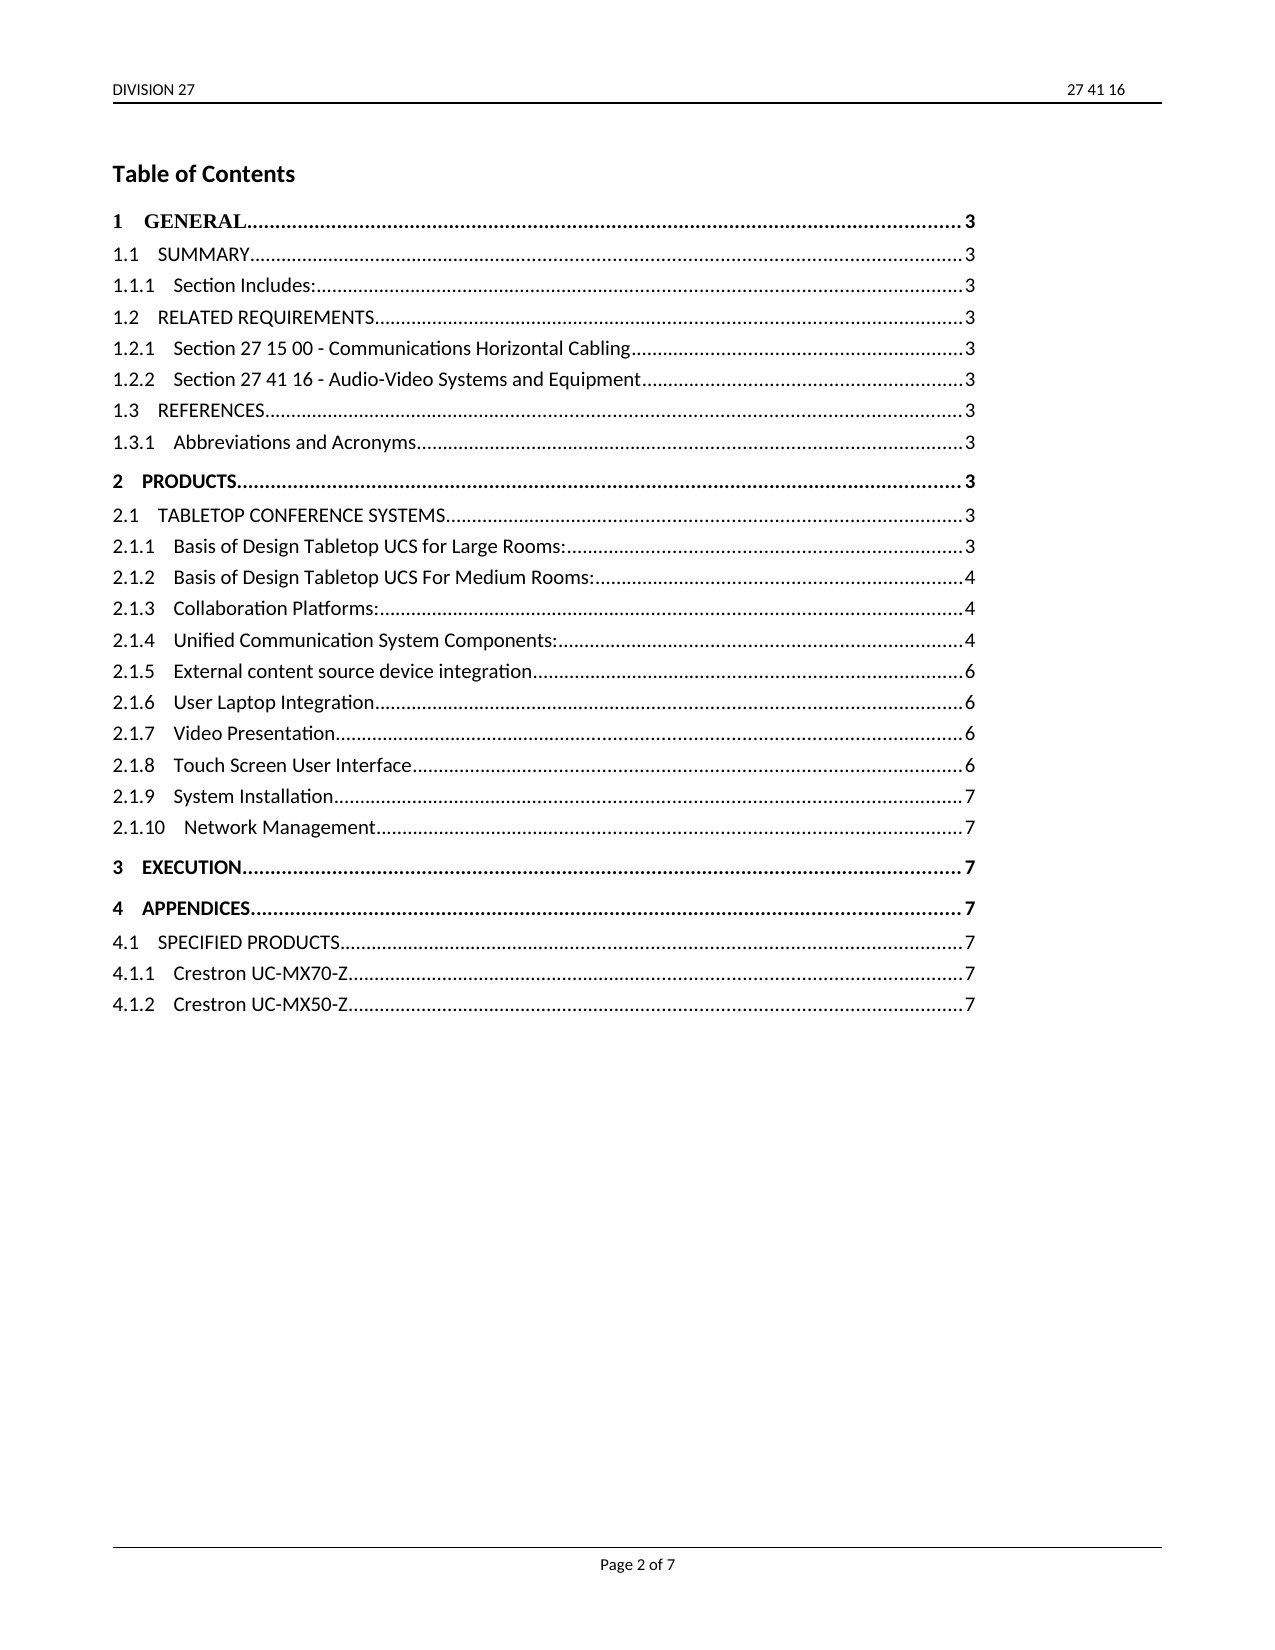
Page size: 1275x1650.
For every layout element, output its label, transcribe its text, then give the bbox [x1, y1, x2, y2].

text 1.3 REFERENCES 3 [112, 398, 1087, 423]
text 4.1.2 Crestron UC-MX50-Z 7 [112, 992, 1087, 1017]
text 2.1.9 System Installation 7 [112, 783, 1087, 808]
subtitle Table of Contents [112, 162, 1162, 187]
text 2.1.3 Collaboration Platforms: 4 [112, 596, 1087, 621]
text 2 PRODUCTS 3 [112, 469, 1087, 494]
text 2.1.2 Basis of Design Tabletop UCS For Medium Rooms: 4 [112, 564, 1087, 589]
text 2.1 TABLETOP CONFERENCE SYSTEMS 3 [112, 502, 1087, 527]
text 4.1 SPECIFIED PRODUCTS 7 [112, 929, 1087, 954]
text 2.1.8 Touch Screen User Interface 6 [112, 752, 1087, 777]
text 1 GENERAL 3 [112, 208, 1087, 233]
text 1.2.1 Section 27 15 00 - Communications Horizontal Cabling 3 [112, 335, 1087, 360]
text 1.1 SUMMARY 3 [112, 242, 1087, 267]
text 2.1.7 Video Presentation 6 [112, 721, 1087, 746]
text 2.1.6 User Laptop Integration 6 [112, 689, 1087, 714]
text 3 EXECUTION 7 [112, 854, 1087, 879]
text 1.3.1 Abbreviations and Acronyms 3 [112, 429, 1087, 454]
text 1.2 RELATED REQUIREMENTS 3 [112, 304, 1087, 329]
text 1.2.2 Section 27 41 16 - Audio-Video Systems and Equipment 3 [112, 367, 1087, 392]
text 2.1.1 Basis of Design Tabletop UCS for Large Rooms: 3 [112, 533, 1087, 558]
text 4.1.1 Crestron UC-MX70-Z 7 [112, 960, 1087, 985]
text 1.1.1 Section Includes: 3 [112, 273, 1087, 298]
text 4 APPENDICES 7 [112, 896, 1087, 921]
text 2.1.5 External content source device integration 6 [112, 658, 1087, 683]
text 2.1.4 Unified Communication System Components: 4 [112, 627, 1087, 652]
text 2.1.10 Network Management 7 [112, 814, 1087, 839]
